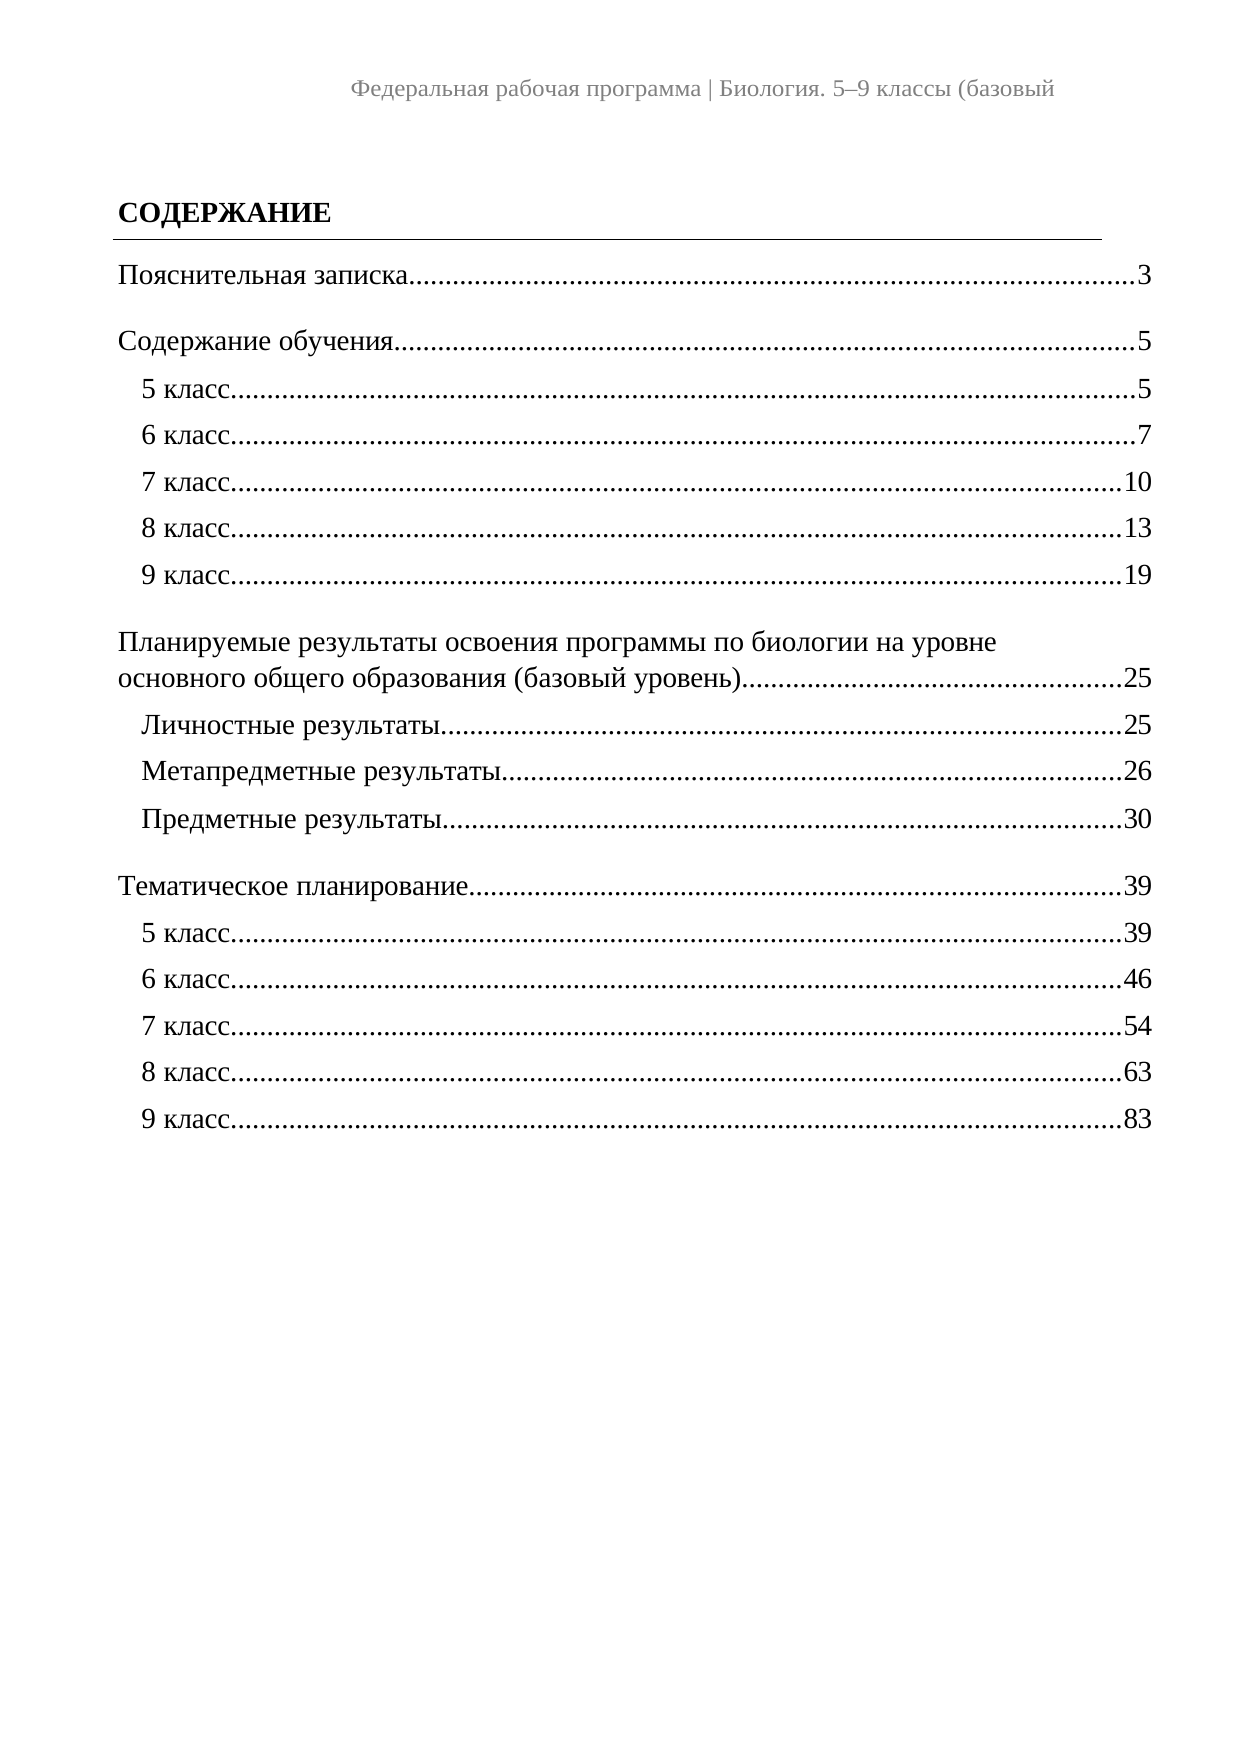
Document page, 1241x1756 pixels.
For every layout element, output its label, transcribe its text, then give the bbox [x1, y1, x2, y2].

subtitle СОДЕРЖАНИЕ [118, 195, 1165, 229]
